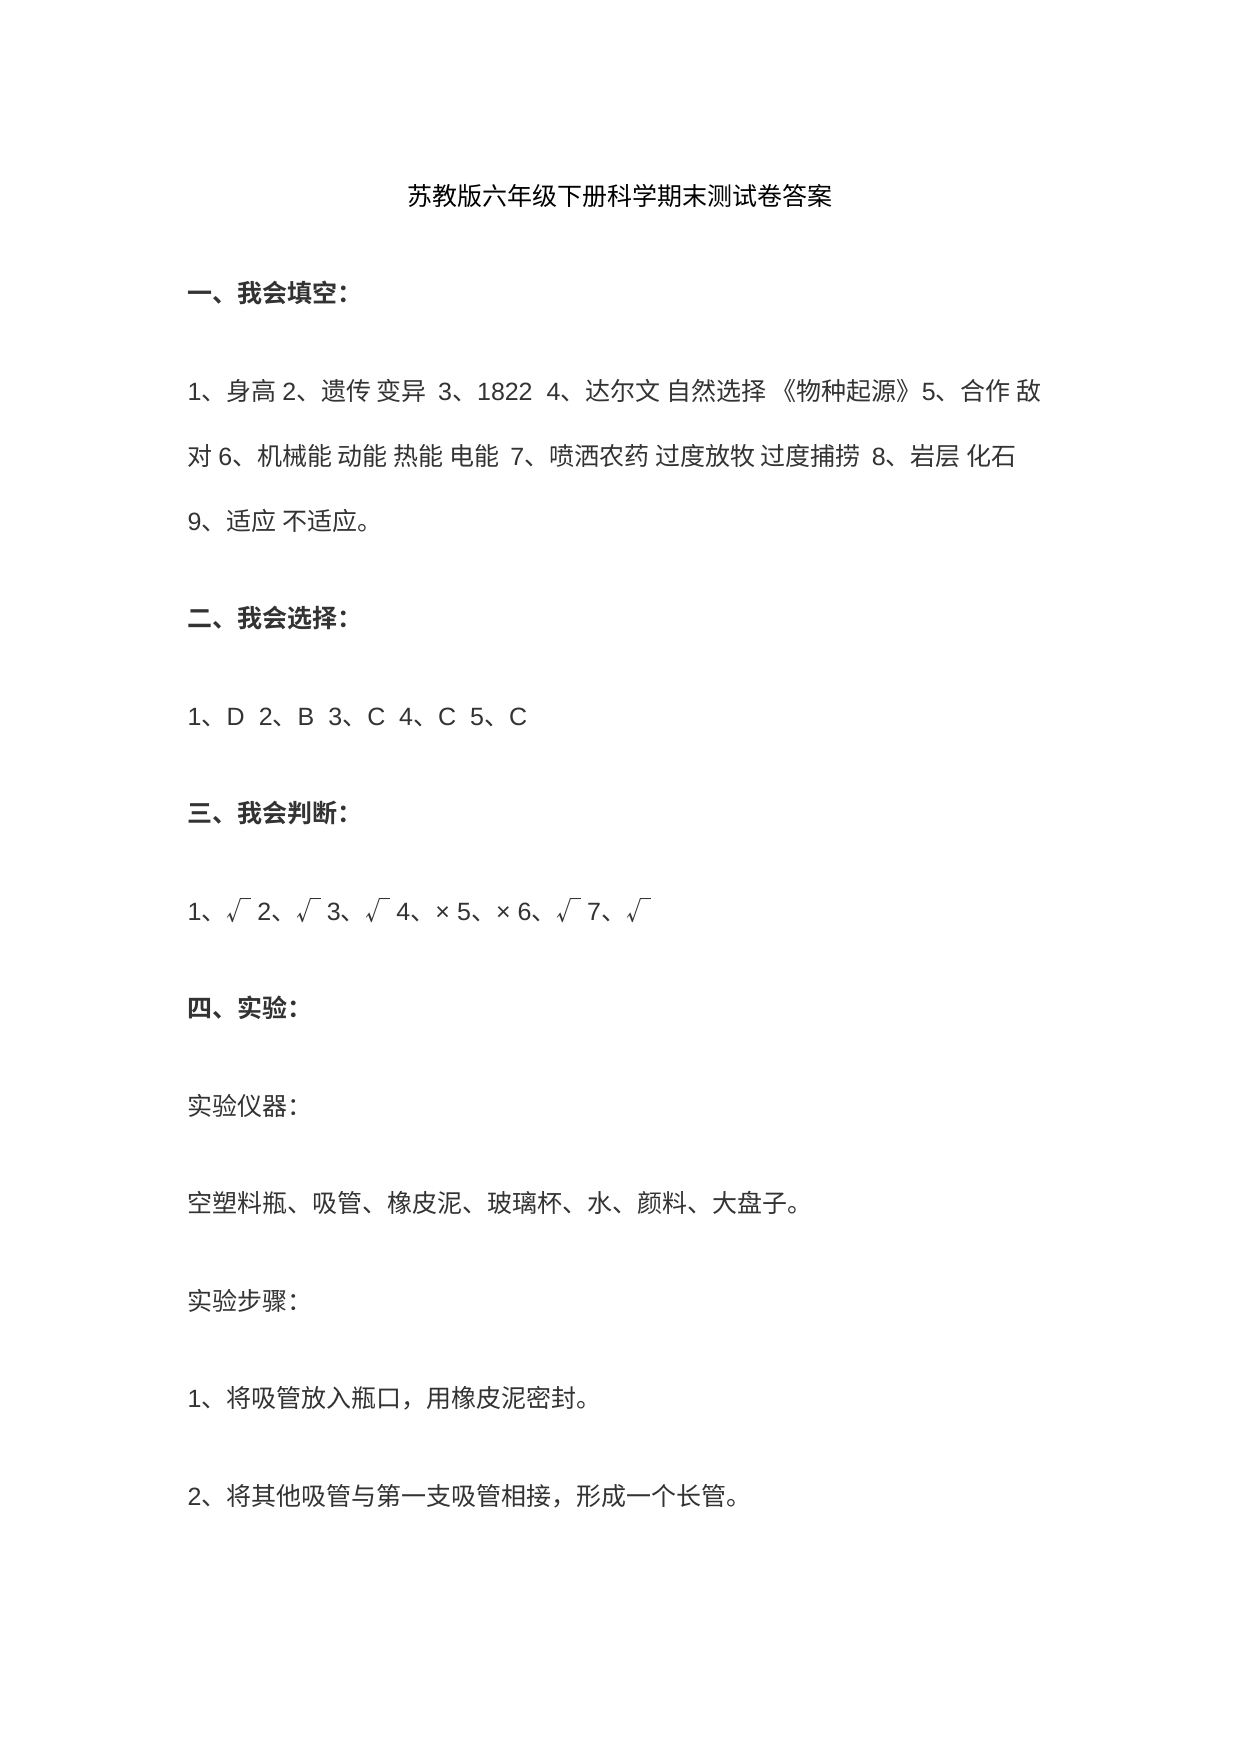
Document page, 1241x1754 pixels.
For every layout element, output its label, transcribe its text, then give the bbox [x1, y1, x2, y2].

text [187, 259, 1053, 1527]
text 苏教版六年级下册科学期末测试卷答案 [187, 162, 1053, 227]
